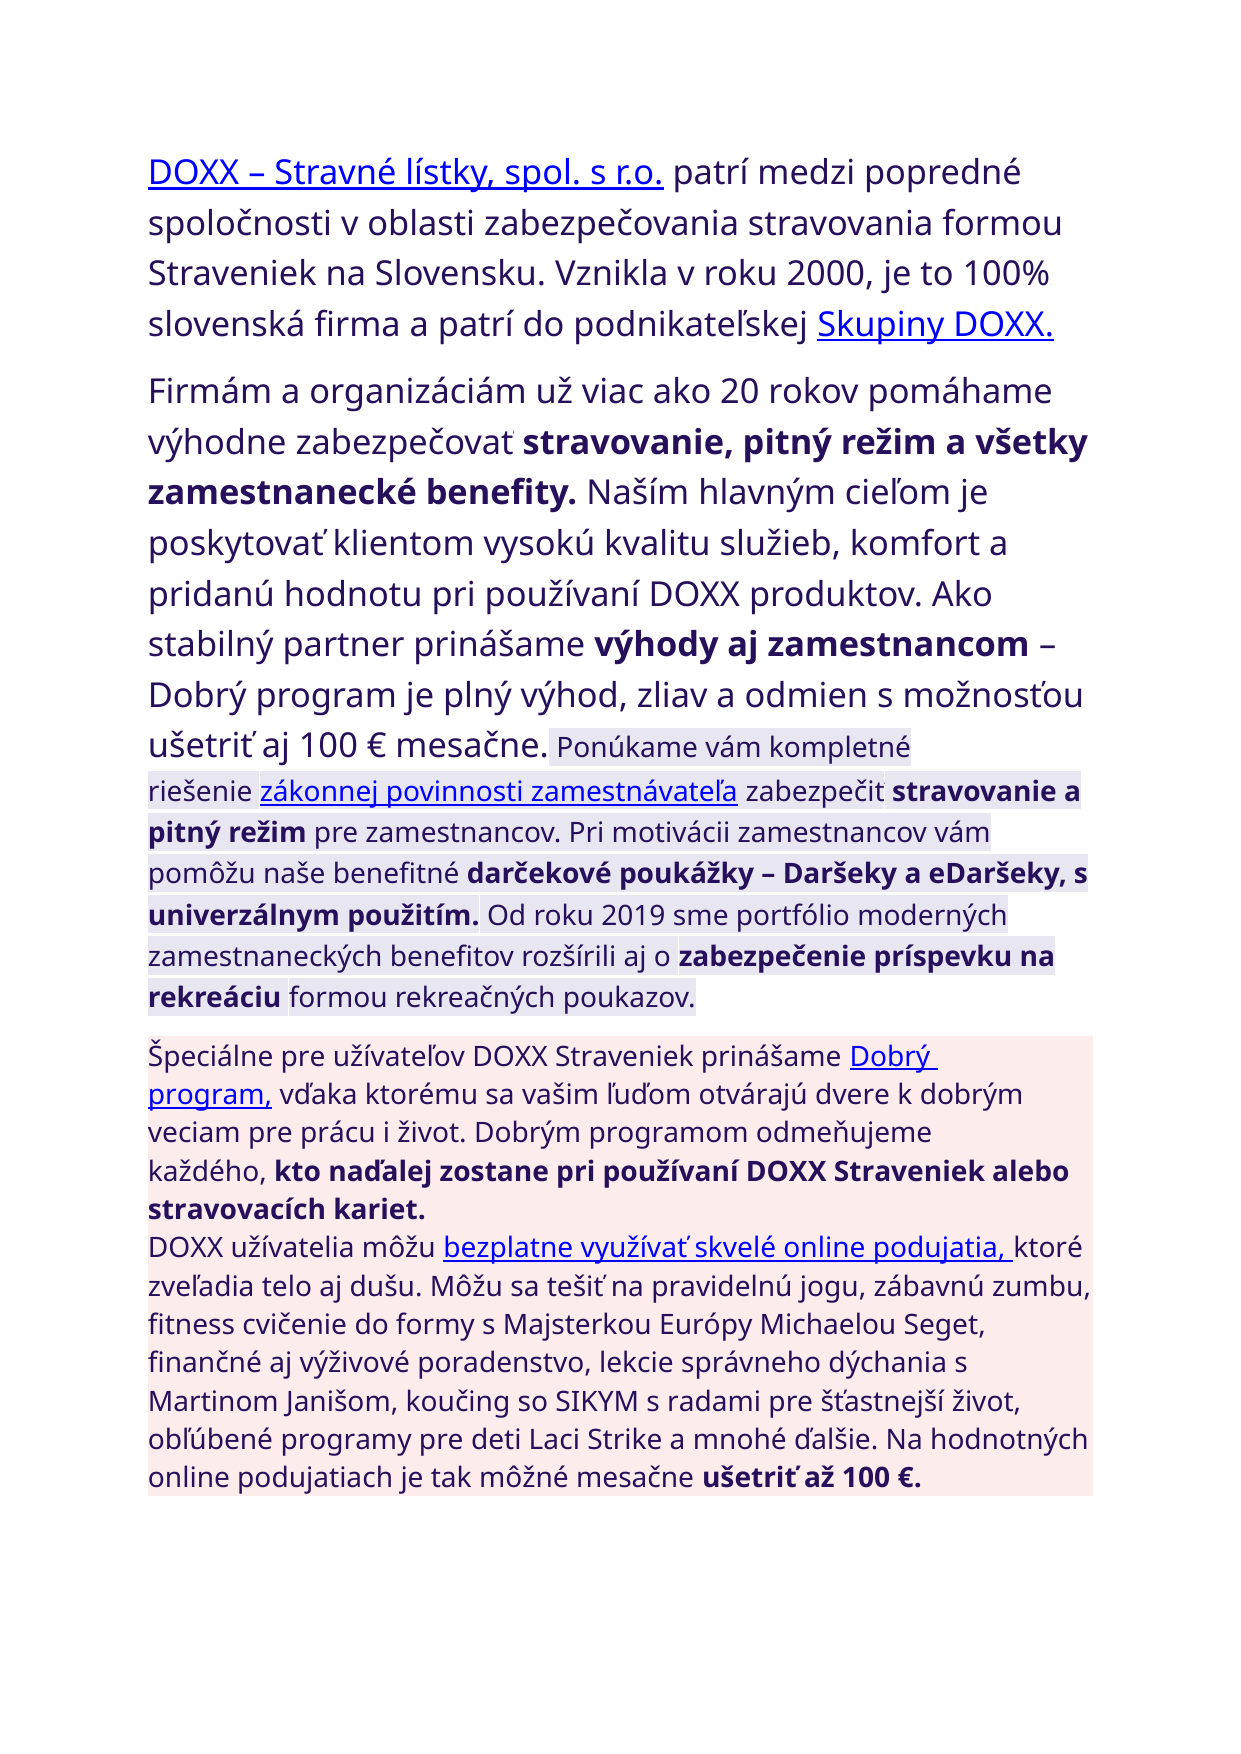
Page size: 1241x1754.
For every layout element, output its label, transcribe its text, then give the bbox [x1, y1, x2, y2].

text DOXX – Stravné lístky, spol. s r.o. patrí medzi popredné spoločnosti v oblasti zabezpečovania stravovania formou Straveniek na Slovensku. Vznikla v roku 2000, je to 100% slovenská firma a patrí do podnikateľskej Skupiny DOXX. [148, 148, 1093, 346]
text Firmám a organizáciám už viac ako 20 rokov pomáhame výhodne zabezpečovať stravovanie, pitný režim a všetky zamestnanecké benefity. Naším hlavným cieľom je poskytovať klientom vysokú kvalitu služieb, komfort a pridanú hodnotu pri používaní DOXX produktov. Ako stabilný partner prinášame výhody aj zamestnancom – Dobrý program je plný výhod, zliav a odmien s možnosťou ušetriť aj 100 € mesačne. Ponúkame vám kompletné riešenie zákonnej povinnosti zamestnávateľa zabezpečiť stravovanie a pitný režim pre zamestnancov. Pri motivácii zamestnancov vám pomôžu naše benefitné darčekové poukážky – Daršeky a eDaršeky, s univerzálnym použitím. Od roku 2019 sme portfólio moderných zamestnaneckých benefitov rozšírili aj o zabezpečenie príspevku na rekreáciu formou rekreačných poukazov. [148, 367, 1093, 1016]
text Špeciálne pre užívateľov DOXX Straveniek prinášame Dobrý program, vďaka ktorému sa vašim ľuďom otvárajú dvere k dobrým veciam pre prácu i život. Dobrým programom odmeňujeme každého, kto naďalej zostane pri používaní DOXX Straveniek alebo stravovacích kariet. [148, 1036, 1093, 1227]
text DOXX užívatelia môžu bezplatne využívať skvelé online podujatia, ktoré zveľadia telo aj dušu. Môžu sa tešiť na pravidelnú jogu, zábavnú zumbu, fitness cvičenie do formy s Majsterkou Európy Michaelou Seget, finančné aj výživové poradenstvo, lekcie správneho dýchania s Martinom Janišom, koučing so SIKYM s radami pre šťastnejší život, obľúbené programy pre deti Laci Strike a mnohé ďalšie. Na hodnotných online podujatiach je tak môžné mesačne ušetriť až 100 €. [148, 1227, 1093, 1496]
